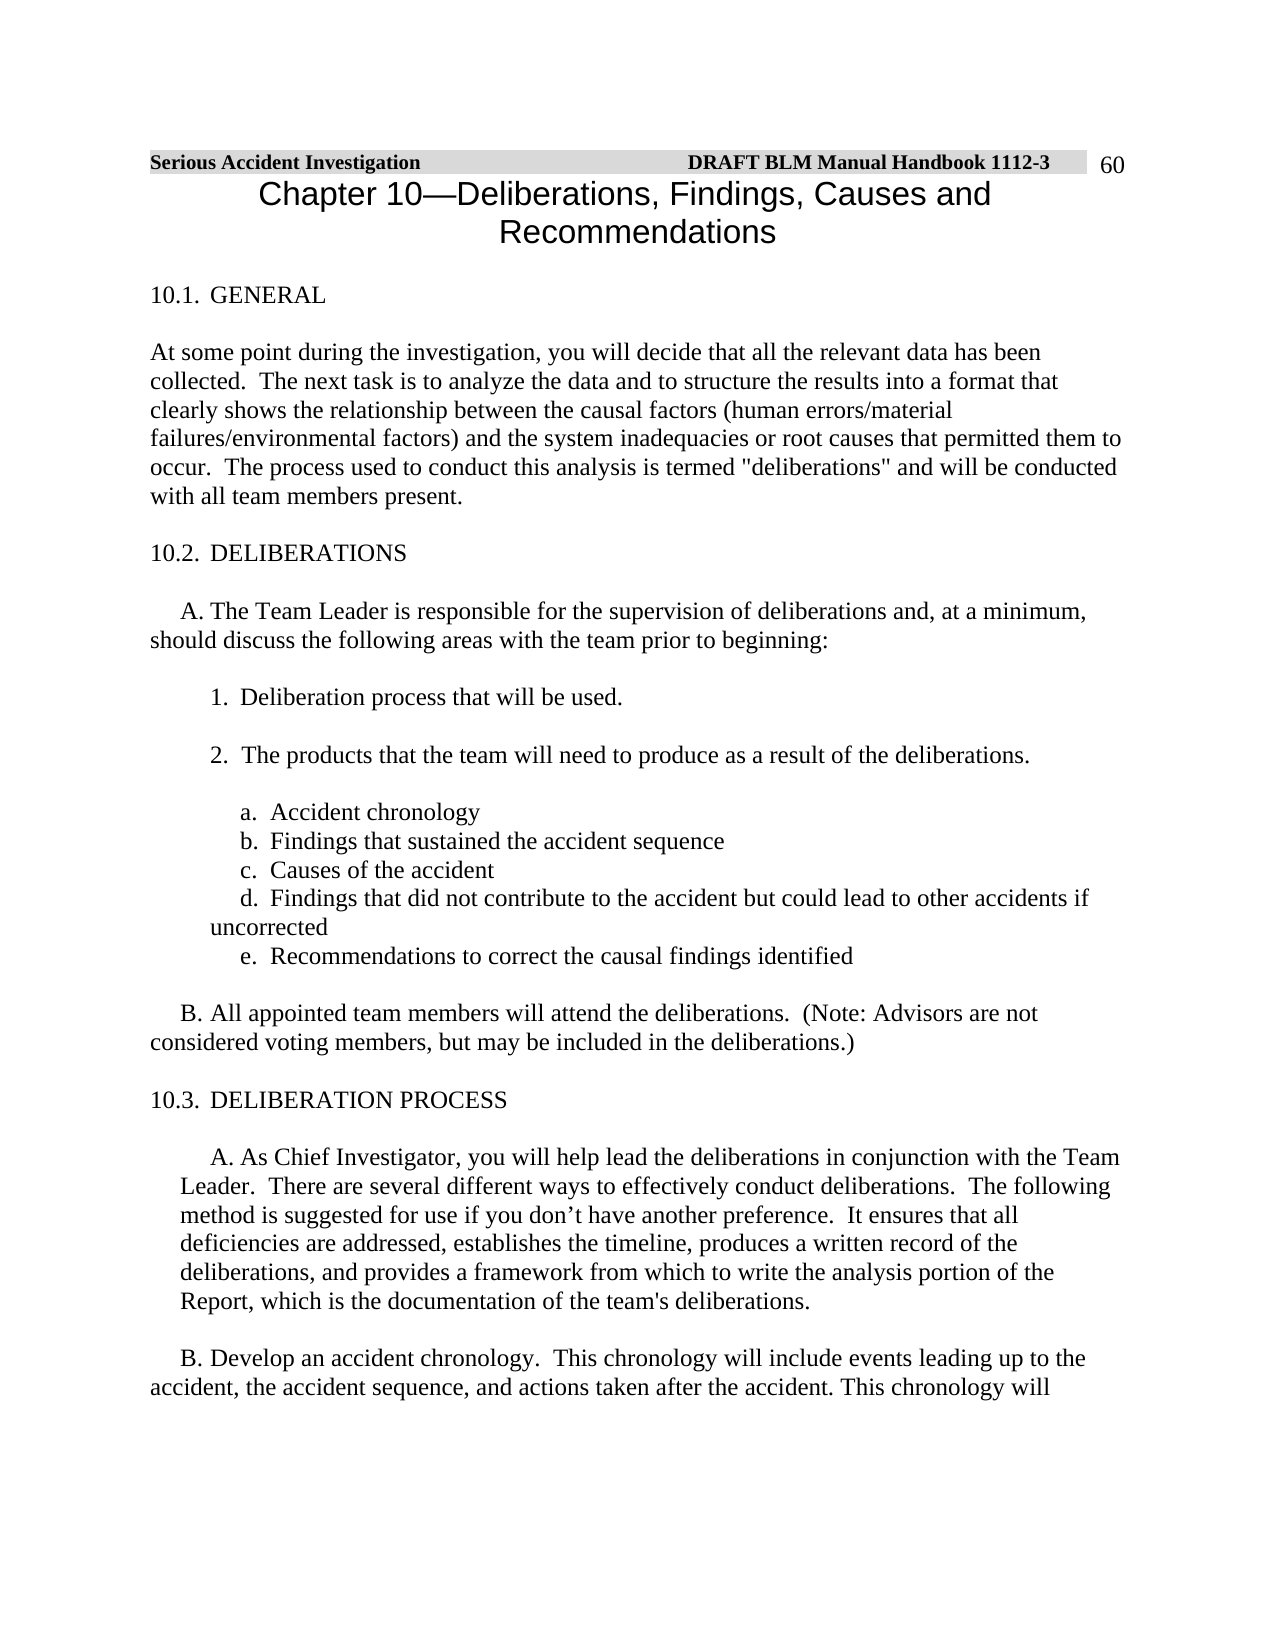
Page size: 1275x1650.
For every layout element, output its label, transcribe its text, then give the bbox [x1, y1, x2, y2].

text 10.3. DELIBERATION PROCESS [150, 1085, 1125, 1142]
text A. The Team Leader is responsible for the supervision of deliberations and, at a minimum, should discuss the following areas with the team prior to beginning: [150, 596, 1125, 653]
text 10.2. DELIBERATIONS [150, 538, 1125, 567]
text 2. The products that the team will need to produce as a result of the deliberations. [180, 740, 1125, 768]
text e. Recommendations to correct the causal findings identified [210, 941, 1125, 998]
text 10.1. GENERAL [150, 280, 1125, 308]
text A. As Chief Investigator, you will help lead the deliberations in conjunction with the Team Leader. There are several different ways to effectively conduct deliberations. The following method is suggested for use if you don’t have another preference. It ensures that all deficiencies are addressed, establishes the timeline, produces a written record of the deliberations, and provides a framework from which to write the analysis portion of the Report, which is the documentation of the team's deliberations. [180, 1142, 1125, 1315]
text b. Findings that sustained the accident sequence [210, 826, 1125, 855]
text c. Causes of the accident [210, 855, 1125, 883]
subtitle Chapter 10—Deliberations, Findings, Causes and Recommendations [150, 174, 1125, 251]
text 1. Deliberation process that will be used. [180, 682, 1125, 711]
text a. Accident chronology [150, 797, 1125, 826]
text B. All appointed team members will attend the deliberations. (Note: Advisors are not considered voting members, but may be included in the deliberations.) [150, 998, 1125, 1056]
text B. Develop an accident chronology. This chronology will include events leading up to the accident, the accident sequence, and actions taken after the accident. This chronology will [150, 1343, 1125, 1401]
text At some point during the investigation, you will decide that all the relevant data has been collected. The next task is to analyze the data and to structure the results into a format that clearly shows the relationship between the causal factors (human errors/material failures/environmental factors) and the system inadequacies or root causes that permitted them to occur. The process used to conduct this analysis is termed "deliberations" and will be conducted with all team members present. [150, 337, 1125, 510]
text d. Findings that did not contribute to the accident but could lead to other accidents if uncorrected [210, 883, 1125, 941]
